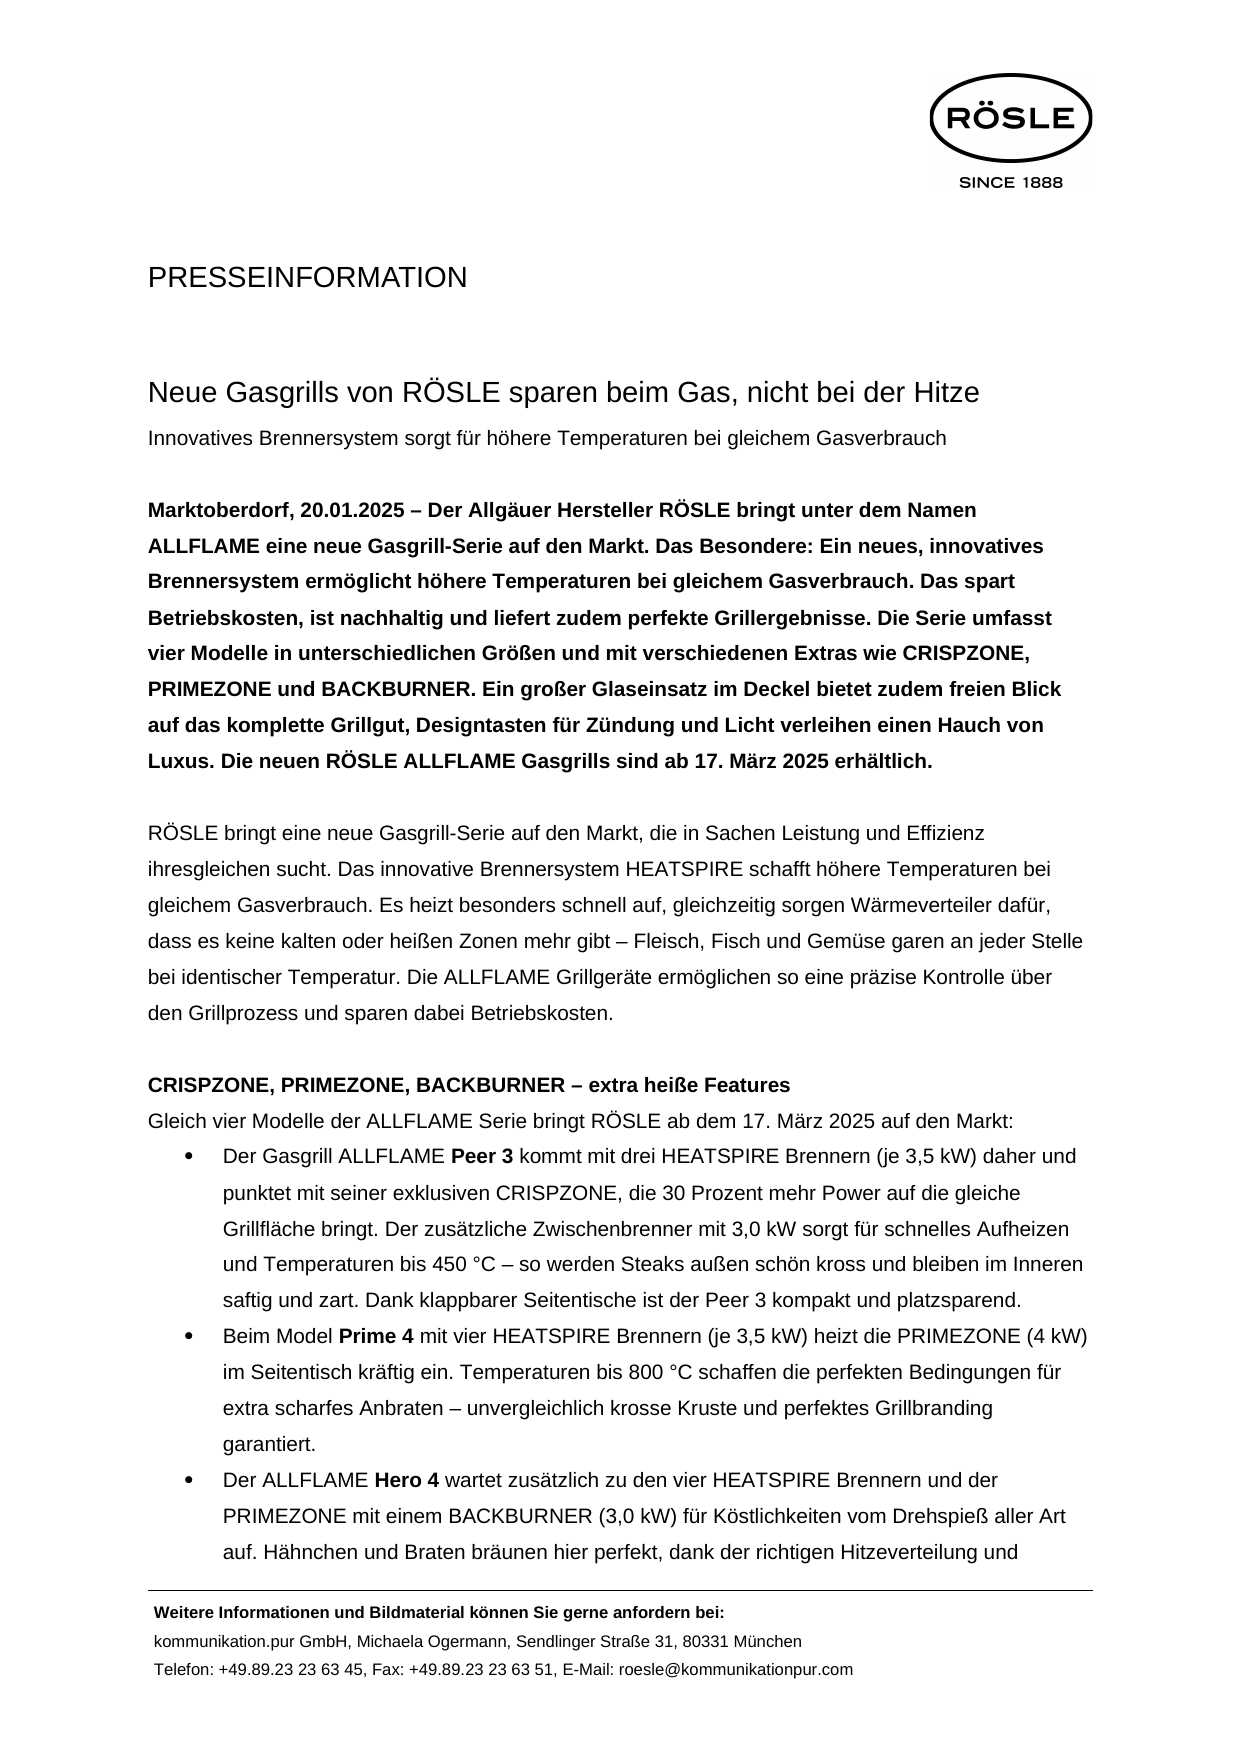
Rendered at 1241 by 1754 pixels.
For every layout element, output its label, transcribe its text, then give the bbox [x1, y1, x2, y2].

text RÖSLE bringt eine neue Gasgrill-Serie auf den Markt, die in Sachen Leistung und Effizienz ihresgleichen sucht. Das innovative Brennersystem HEATSPIRE schafft höhere Temperaturen bei gleichem Gasverbrauch. Es heizt besonders schnell auf, gleichzeitig sorgen Wärmeverteiler dafür, dass es keine kalten oder heißen Zonen mehr gibt – Fleisch, Fisch und Gemüse garen an jeder Stelle bei identischer Temperatur. Die ALLFLAME Grillgeräte ermöglichen so eine präzise Kontrolle über den Grillprozess und sparen dabei Betriebskosten. [148, 821, 1092, 1024]
subtitle PRESSEINFORMATION [148, 260, 1092, 293]
picture [929, 73, 1093, 188]
text CRISPZONE, PRIMEZONE, BACKBURNER – extra heiße Features [148, 1072, 1092, 1096]
list Beim Model Prime 4 mit vier HEATSPIRE Brennern (je 3,5 kW) heizt die PRIMEZONE (4 kW) im Seitentisch kräftig ein. Temperaturen bis 800 °C schaffen die perfekten Bedingungen für extra scharfes Anbraten – unvergleichlich krosse Kruste und perfektes Grillbranding garantiert. [185, 1324, 1092, 1456]
text Gleich vier Modelle der ALLFLAME Serie bringt RÖSLE ab dem 17. März 2025 auf den Markt: [148, 1108, 1092, 1132]
text Marktoberdorf, 20.01.2025 – Der Allgäuer Hersteller RÖSLE bringt unter dem Namen ALLFLAME eine neue Gasgrill-Serie auf den Markt. Das Besondere: Ein neues, innovatives Brennersystem ermöglicht höhere Temperaturen bei gleichem Gasverbrauch. Das spart Betriebskosten, ist nachhaltig und liefert zudem perfekte Grillergebnisse. Die Serie umfasst vier Modelle in unterschiedlichen Größen und mit verschiedenen Extras wie CRISPZONE, PRIMEZONE und BACKBURNER. Ein großer Glaseinsatz im Deckel bietet zudem freien Blick auf das komplette Grillgut, Designtasten für Zündung und Licht verleihen einen Hauch von Luxus. Die neuen RÖSLE ALLFLAME Gasgrills sind ab 17. März 2025 erhältlich. [148, 497, 1092, 773]
text Innovatives Brennersystem sorgt für höhere Temperaturen bei gleichem Gasverbrauch [148, 426, 1092, 449]
list Der Gasgrill ALLFLAME Peer 3 kommt mit drei HEATSPIRE Brennern (je 3,5 kW) daher und punktet mit seiner exklusiven CRISPZONE, die 30 Prozent mehr Power auf die gleiche Grillfläche bringt. Der zusätzliche Zwischenbrenner mit 3,0 kW sorgt für schnelles Aufheizen und Temperaturen bis 450 °C – so werden Steaks außen schön kross und bleiben im Inneren saftig und zart. Dank klappbarer Seitentische ist der Peer 3 kompakt und platzsparend. [185, 1144, 1092, 1312]
text Neue Gasgrills von RÖSLE sparen beim Gas, nicht bei der Hitze [148, 375, 1092, 409]
